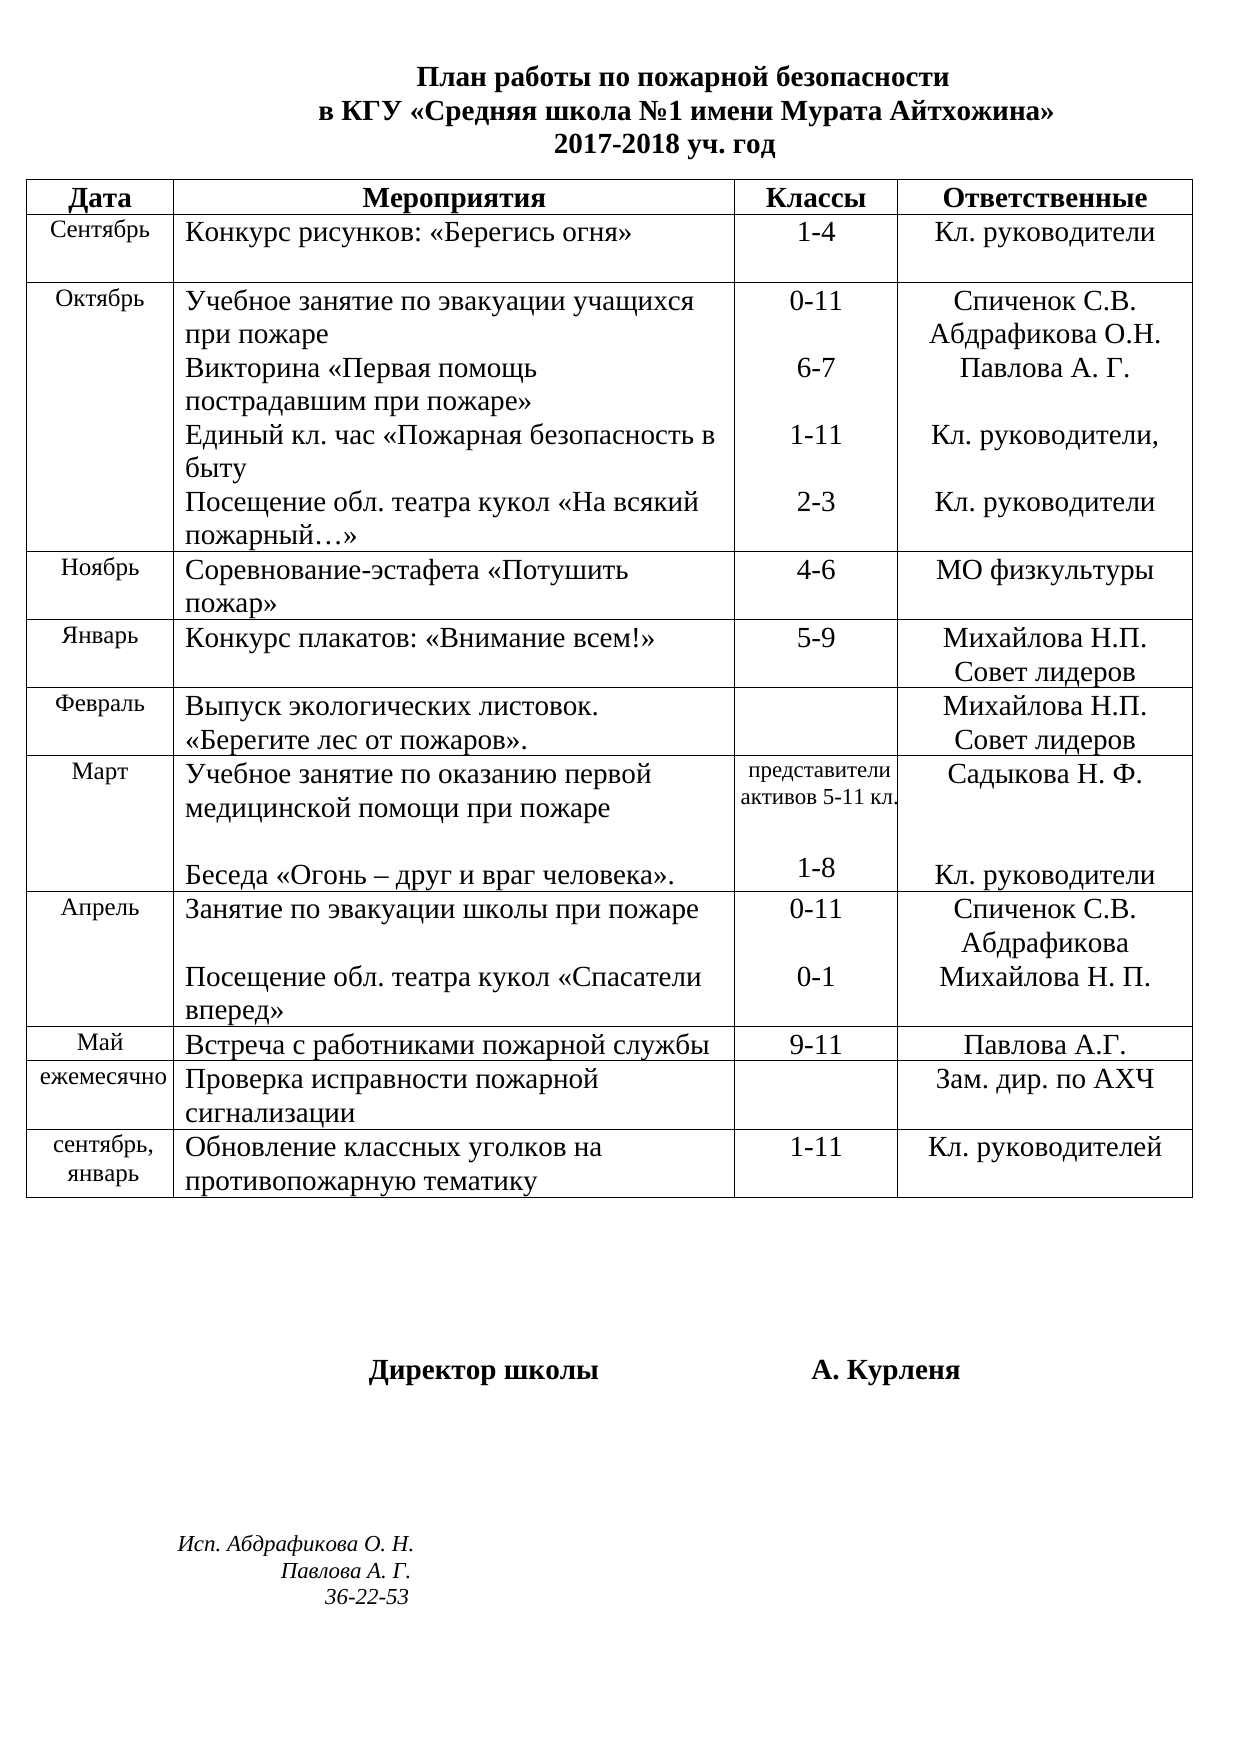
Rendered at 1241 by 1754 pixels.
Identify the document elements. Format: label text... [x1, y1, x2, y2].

table_cell 9-11 [735, 1027, 897, 1060]
table_cell сентябрь, январь [27, 1130, 173, 1197]
table_cell Октябрь [27, 283, 173, 551]
table_cell 0-11 0-1 [735, 892, 897, 1026]
table_cell 5-9 [735, 620, 897, 687]
table_cell Выпуск экологических листовок. «Берегите лес от пожаров». [174, 688, 734, 755]
table_header Мероприятия [174, 180, 734, 213]
table_cell 1-11 [735, 1130, 897, 1197]
table_cell Ноябрь [27, 552, 173, 619]
table_cell [735, 1061, 897, 1128]
table_cell Январь [27, 620, 173, 687]
text План работы по пожарной безопасности в КГУ «Средняя школа №1 имени Мурата Айтхожина» [222, 59, 1152, 126]
text 36-22-53 [325, 1583, 1152, 1609]
table_cell Апрель [27, 892, 173, 1026]
table_cell Учебное занятие по эвакуации учащихся при пожаре Викторина «Первая помощь пострадавшим при пожаре» Единый кл. час «Пожарная безопасность в быту Посещение обл. театра кукол «На всякий пожарный…» [174, 283, 734, 551]
text Директор школы А. Курленя [177, 1352, 1152, 1386]
table_cell Садыкова Н. Ф. Кл. руководители [898, 756, 1192, 891]
table_cell представители активов 5-11 кл. 1-8 [735, 756, 897, 891]
table_header Ответственные [898, 180, 1192, 213]
table_cell Сентябрь [27, 215, 173, 282]
table_cell Соревнование-эстафета «Потушить пожар» [174, 552, 734, 619]
table_cell Занятие по эвакуации школы при пожаре Посещение обл. театра кукол «Спасатели вперед» [174, 892, 734, 1026]
table_cell Встреча с работниками пожарной службы [174, 1027, 734, 1060]
table_cell 0-11 6-7 1-11 2-3 [735, 283, 897, 551]
table_cell Спиченок С.В. Абдрафикова О.Н. Павлова А. Г. Кл. руководители, Кл. руководители [898, 283, 1192, 551]
table_cell Конкурс плакатов: «Внимание всем!» [174, 620, 734, 687]
table_cell 1-4 [735, 215, 897, 282]
table_cell Обновление классных уголков на противопожарную тематику [174, 1130, 734, 1197]
table_cell Павлова А.Г. [898, 1027, 1192, 1060]
table_cell Кл. руководителей [898, 1130, 1192, 1197]
table_cell Март [27, 756, 173, 891]
table_cell Учебное занятие по оказанию первой медицинской помощи при пожаре Беседа «Огонь – друг и враг человека». [174, 756, 734, 891]
table_cell Конкурс рисунков: «Берегись огня» [174, 215, 734, 282]
table_cell Михайлова Н.П. Совет лидеров [898, 620, 1192, 687]
table_cell Май [27, 1027, 173, 1060]
table_cell Кл. руководители [898, 215, 1192, 282]
table_cell [735, 688, 897, 755]
table_cell Проверка исправности пожарной сигнализации [174, 1061, 734, 1128]
table_cell Зам. дир. по АХЧ [898, 1061, 1192, 1128]
text Павлова А. Г. [281, 1557, 1152, 1583]
table_cell Михайлова Н.П. Совет лидеров [898, 688, 1192, 755]
table_header Классы [735, 180, 897, 213]
table_cell МО физкультуры [898, 552, 1192, 619]
text Исп. Абдрафикова О. Н. [177, 1530, 1152, 1557]
text 2017-2018 уч. год [177, 126, 1152, 160]
table_cell Февраль [27, 688, 173, 755]
table_cell 4-6 [735, 552, 897, 619]
table_header Дата [27, 180, 173, 213]
table_cell Спиченок С.В. Абдрафикова Михайлова Н. П. [898, 892, 1192, 1026]
table_cell ежемесячно [27, 1061, 173, 1128]
